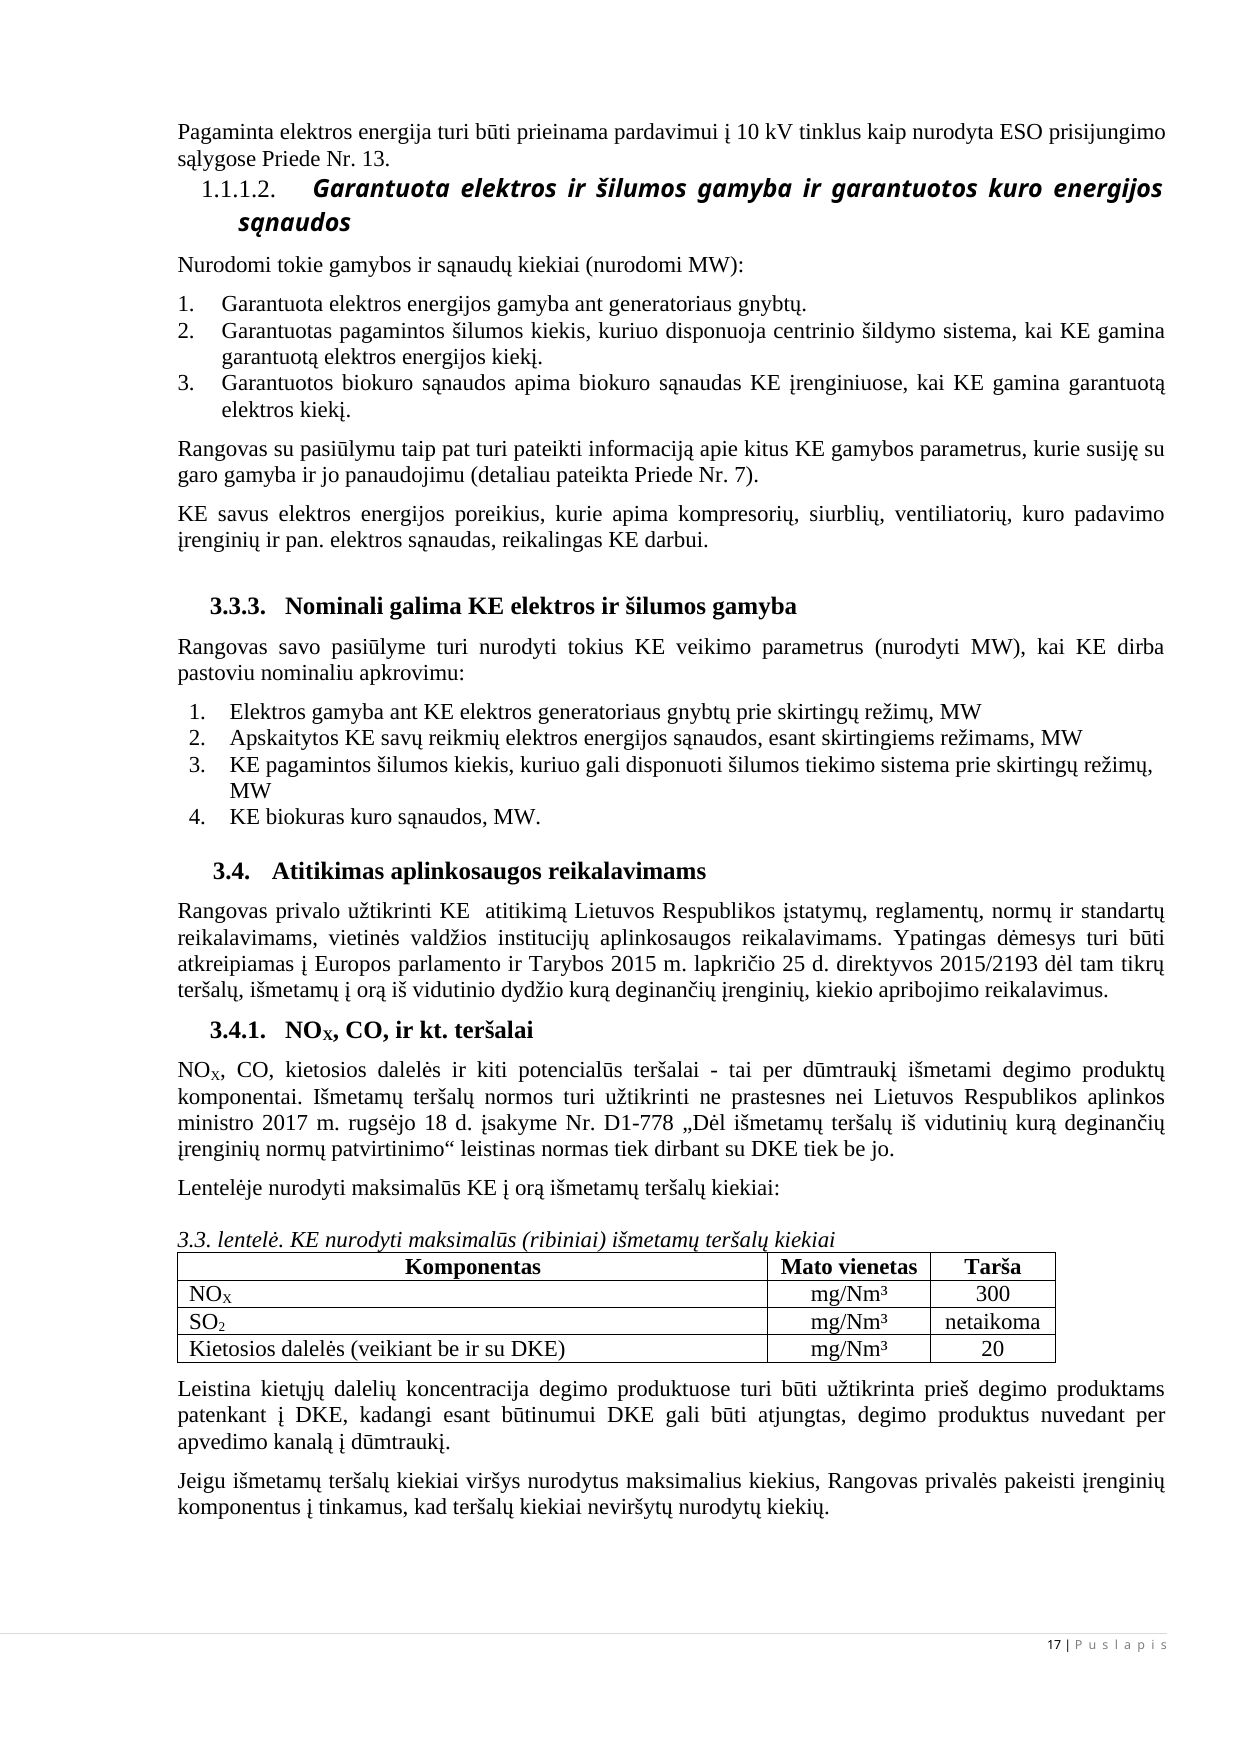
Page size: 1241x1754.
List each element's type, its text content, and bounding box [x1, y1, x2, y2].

text Leistina kietųjų dalelių koncentracija degimo produktuose turi būti užtikrinta prieš degimo produktams patenkant į DKE, kadangi esant būtinumui DKE gali būti atjungtas, degimo produktus nuvedant per apvedimo kanalą į dūmtraukį. [177, 1375, 1167, 1454]
text Pagaminta elektros energija turi būti prieinama pardavimui į 10 kV tinklus kaip nurodyta ESO prisijungimo sąlygose Priede Nr. 13. [177, 118, 1167, 171]
subtitle Atitikimas aplinkosaugos reikalavimams [213, 856, 1167, 885]
table_cell 4. [177, 803, 218, 856]
table_cell Kietosios dalelės (veikiant be ir su DKE) [178, 1335, 767, 1362]
table_cell 3. [177, 751, 218, 803]
text KE savus elektros energijos poreikius, kurie apima kompresorių, siurblių, ventiliatorių, kuro padavimo įrenginių ir pan. elektros sąnaudas, reikalingas KE darbui. [177, 500, 1167, 553]
table_header 1. [177, 698, 218, 724]
list Garantuotos biokuro sąnaudos apima biokuro sąnaudas KE įrenginiuose, kai KE gamina garantuotą elektros kiekį. [177, 369, 1167, 422]
table_cell 2. [177, 724, 218, 751]
text Rangovas privalo užtikrinti KE atitikimą Lietuvos Respublikos įstatymų, reglamentų, normų ir standartų reikalavimams, vietinės valdžios institucijų aplinkosaugos reikalavimams. Ypatingas dėmesys turi būti atkreipiamas į Europos parlamento ir Tarybos 2015 m. lapkričio 25 d. direktyvos 2015/2193 dėl tam tikrų teršalų, išmetamų į orą iš vidutinio dydžio kurą deginančių įrenginių, kiekio apribojimo reikalavimus. [177, 897, 1167, 1003]
table_header Elektros gamyba ant KE elektros generatoriaus gnybtų prie skirtingų režimų, MW [218, 698, 1167, 724]
table_cell mg/Nm³ [768, 1281, 930, 1307]
table_cell 20 [931, 1335, 1055, 1362]
table_cell mg/Nm³ [768, 1308, 930, 1334]
text Rangovas savo pasiūlyme turi nurodyti tokius KE veikimo parametrus (nurodyti MW), kai KE dirba pastoviu nominaliu apkrovimu: [177, 633, 1167, 685]
table_header Tarša [931, 1253, 1055, 1279]
table_cell KE biokuras kuro sąnaudos, MW. [218, 803, 1167, 856]
list Garantuotas pagamintos šilumos kiekis, kuriuo disponuoja centrinio šildymo sistema, kai KE gamina garantuotą elektros energijos kiekį. [177, 317, 1167, 369]
text Nurodomi tokie gamybos ir sąnaudų kiekiai (nurodomi MW): [177, 252, 1167, 278]
table_cell 300 [931, 1281, 1055, 1307]
table_cell netaikoma [931, 1308, 1055, 1334]
table_cell KE pagamintos šilumos kiekis, kuriuo gali disponuoti šilumos tiekimo sistema prie skirtingų režimų, MW [218, 751, 1167, 803]
table_cell NOX [178, 1281, 767, 1307]
text Lentelėje nurodyti maksimalūs KE į orą išmetamų teršalų kiekiai: [177, 1174, 1167, 1201]
subtitle NOX, CO, ir kt. teršalai [266, 1015, 1167, 1044]
table_cell SO2 [178, 1308, 767, 1334]
table_cell Apskaitytos KE savų reikmių elektros energijos sąnaudos, esant skirtingiems režimams, MW [218, 724, 1167, 751]
table_header Komponentas [178, 1253, 767, 1279]
list 3.3. lentelė. KE nurodyti maksimalūs (ribiniai) išmetamų teršalų kiekiai [177, 1226, 1167, 1252]
text Rangovas su pasiūlymu taip pat turi pateikti informaciją apie kitus KE gamybos parametrus, kurie susiję su garo gamyba ir jo panaudojimu (detaliau pateikta Priede Nr. 7). [177, 435, 1167, 487]
table_header Mato vienetas [768, 1253, 930, 1279]
subtitle Nominali galima KE elektros ir šilumos gamyba [266, 591, 1167, 620]
subtitle Garantuota elektros ir šilumos gamyba ir garantuotos kuro energijos sąnaudos [201, 171, 1167, 239]
text Jeigu išmetamų teršalų kiekiai viršys nurodytus maksimalius kiekius, Rangovas privalės pakeisti įrenginių komponentus į tinkamus, kad teršalų kiekiai neviršytų nurodytų kiekių. [177, 1467, 1167, 1519]
text NOX, CO, kietosios dalelės ir kiti potencialūs teršalai - tai per dūmtraukį išmetami degimo produktų komponentai. Išmetamų teršalų normos turi užtikrinti ne prastesnes nei Lietuvos Respublikos aplinkos ministro 2017 m. rugsėjo 18 d. įsakyme Nr. D1-778 „Dėl išmetamų teršalų iš vidutinių kurą deginančių įrenginių normų patvirtinimo“ leistinas normas tiek dirbant su DKE tiek be jo. [177, 1056, 1167, 1162]
list Garantuota elektros energijos gamyba ant generatoriaus gnybtų. [177, 290, 1167, 317]
table_cell mg/Nm³ [768, 1335, 930, 1362]
